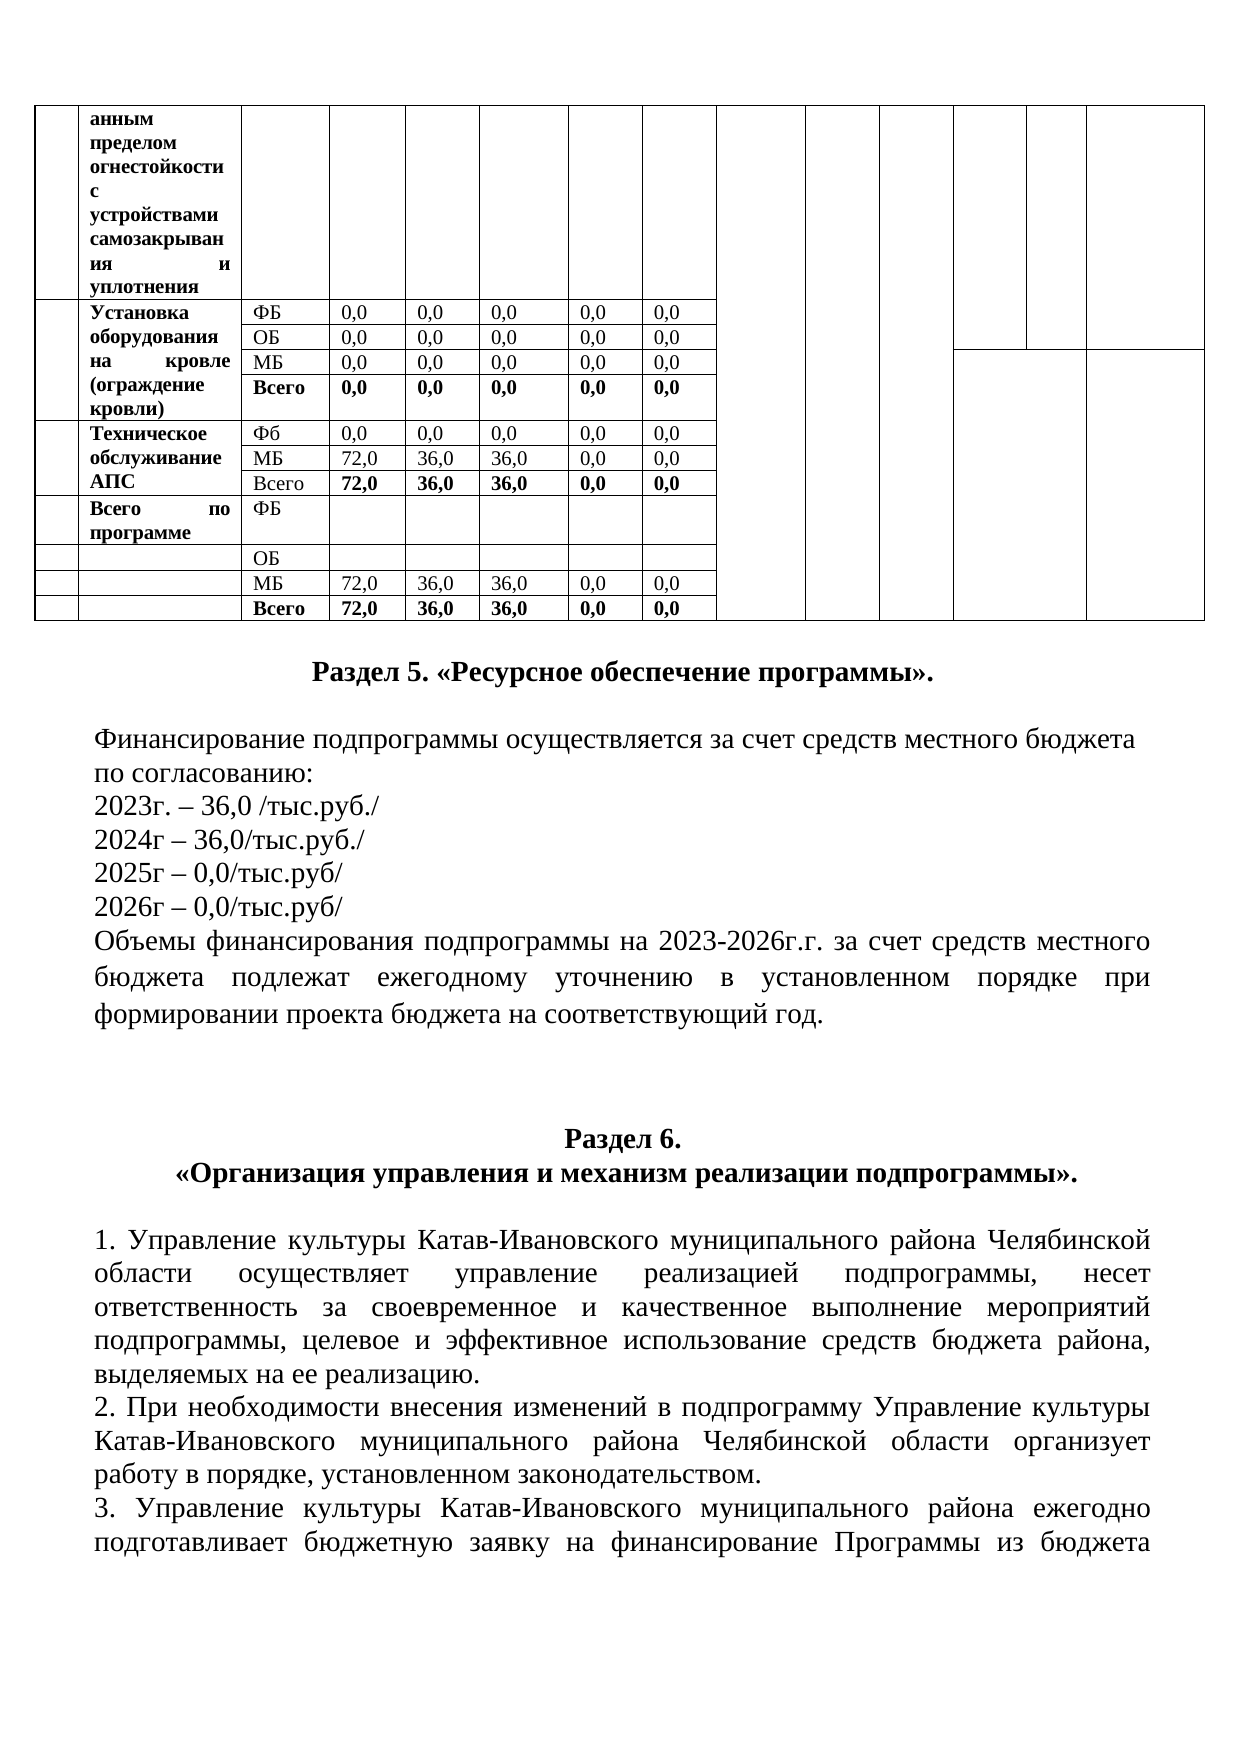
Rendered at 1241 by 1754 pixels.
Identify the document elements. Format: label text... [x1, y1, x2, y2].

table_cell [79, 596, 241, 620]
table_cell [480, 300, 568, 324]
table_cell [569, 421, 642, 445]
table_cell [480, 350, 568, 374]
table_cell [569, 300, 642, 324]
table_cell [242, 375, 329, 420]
text Раздел 5. «Ресурсное обеспечение программы». [94, 654, 1152, 688]
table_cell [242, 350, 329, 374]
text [94, 1490, 1152, 1557]
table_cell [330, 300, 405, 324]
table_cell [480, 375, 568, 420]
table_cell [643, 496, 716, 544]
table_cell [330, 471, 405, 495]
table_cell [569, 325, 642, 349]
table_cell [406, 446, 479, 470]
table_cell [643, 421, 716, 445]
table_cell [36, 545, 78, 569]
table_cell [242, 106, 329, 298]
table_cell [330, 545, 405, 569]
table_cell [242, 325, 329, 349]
text Раздел 6. [94, 1121, 1152, 1155]
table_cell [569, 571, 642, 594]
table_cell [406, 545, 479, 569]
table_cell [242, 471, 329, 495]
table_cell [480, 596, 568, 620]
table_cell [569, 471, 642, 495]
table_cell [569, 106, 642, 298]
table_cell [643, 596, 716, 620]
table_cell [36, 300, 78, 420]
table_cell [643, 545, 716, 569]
text Финансирование подпрограммы осуществляется за счет средств местного бюджета по согласованию: [94, 721, 1152, 788]
text 2024г – 36,0/тыс.руб./ [94, 822, 1152, 856]
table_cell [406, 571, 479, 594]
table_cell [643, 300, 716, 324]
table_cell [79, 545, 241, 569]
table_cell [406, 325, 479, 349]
text 2023г. – 36,0 /тыс.руб./ [94, 788, 1152, 822]
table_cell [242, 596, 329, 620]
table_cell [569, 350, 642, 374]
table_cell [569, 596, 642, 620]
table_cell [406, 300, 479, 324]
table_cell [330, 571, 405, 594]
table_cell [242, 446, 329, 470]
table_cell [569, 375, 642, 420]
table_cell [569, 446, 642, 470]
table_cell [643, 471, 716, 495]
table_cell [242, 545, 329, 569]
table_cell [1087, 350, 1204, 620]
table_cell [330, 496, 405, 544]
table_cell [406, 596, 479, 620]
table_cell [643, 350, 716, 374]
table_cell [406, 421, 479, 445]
text «Организация управления и механизм реализации подпрограммы». [94, 1155, 1152, 1188]
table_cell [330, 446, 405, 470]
text 2. При необходимости внесения изменений в подпрограмму Управление культуры Катав-Ивановского муниципального района Челябинской области организует работу в порядке, установленном законодательством. [94, 1389, 1152, 1490]
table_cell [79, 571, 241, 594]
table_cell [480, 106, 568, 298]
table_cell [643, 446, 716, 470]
text 2025г – 0,0/тыс.руб/ [94, 856, 1152, 889]
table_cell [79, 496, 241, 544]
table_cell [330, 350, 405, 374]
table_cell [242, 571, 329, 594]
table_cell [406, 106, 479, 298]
text Объемы финансирования подпрограммы на 2023-2026г.г. за счет средств местного бюджета подлежат ежегодному уточнению в установленном порядке при формировании проекта бюджета на соответствующий год. [94, 923, 1152, 1030]
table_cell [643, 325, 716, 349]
text 1. Управление культуры Катав-Ивановского муниципального района Челябинской области осуществляет управление реализацией подпрограммы, несет ответственность за своевременное и качественное выполнение мероприятий подпрограммы, целевое и эффективное использование средств бюджета района, выделяемых на ее реализацию. [94, 1222, 1152, 1389]
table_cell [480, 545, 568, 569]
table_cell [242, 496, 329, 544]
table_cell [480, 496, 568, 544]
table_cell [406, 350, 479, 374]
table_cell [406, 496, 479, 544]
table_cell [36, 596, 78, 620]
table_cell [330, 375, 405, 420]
text 2026г – 0,0/тыс.руб/ [94, 889, 1152, 923]
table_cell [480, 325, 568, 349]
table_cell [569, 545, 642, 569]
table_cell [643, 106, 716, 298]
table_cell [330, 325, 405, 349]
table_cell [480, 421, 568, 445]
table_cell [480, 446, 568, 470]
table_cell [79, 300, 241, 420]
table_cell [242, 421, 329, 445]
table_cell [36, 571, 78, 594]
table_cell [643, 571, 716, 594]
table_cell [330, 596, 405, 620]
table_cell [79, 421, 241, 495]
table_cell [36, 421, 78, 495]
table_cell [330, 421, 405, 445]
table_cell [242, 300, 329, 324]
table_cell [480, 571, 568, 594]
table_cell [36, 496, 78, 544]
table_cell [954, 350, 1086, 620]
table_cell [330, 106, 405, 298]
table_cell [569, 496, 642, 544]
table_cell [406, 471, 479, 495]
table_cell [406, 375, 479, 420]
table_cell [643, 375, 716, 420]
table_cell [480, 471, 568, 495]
